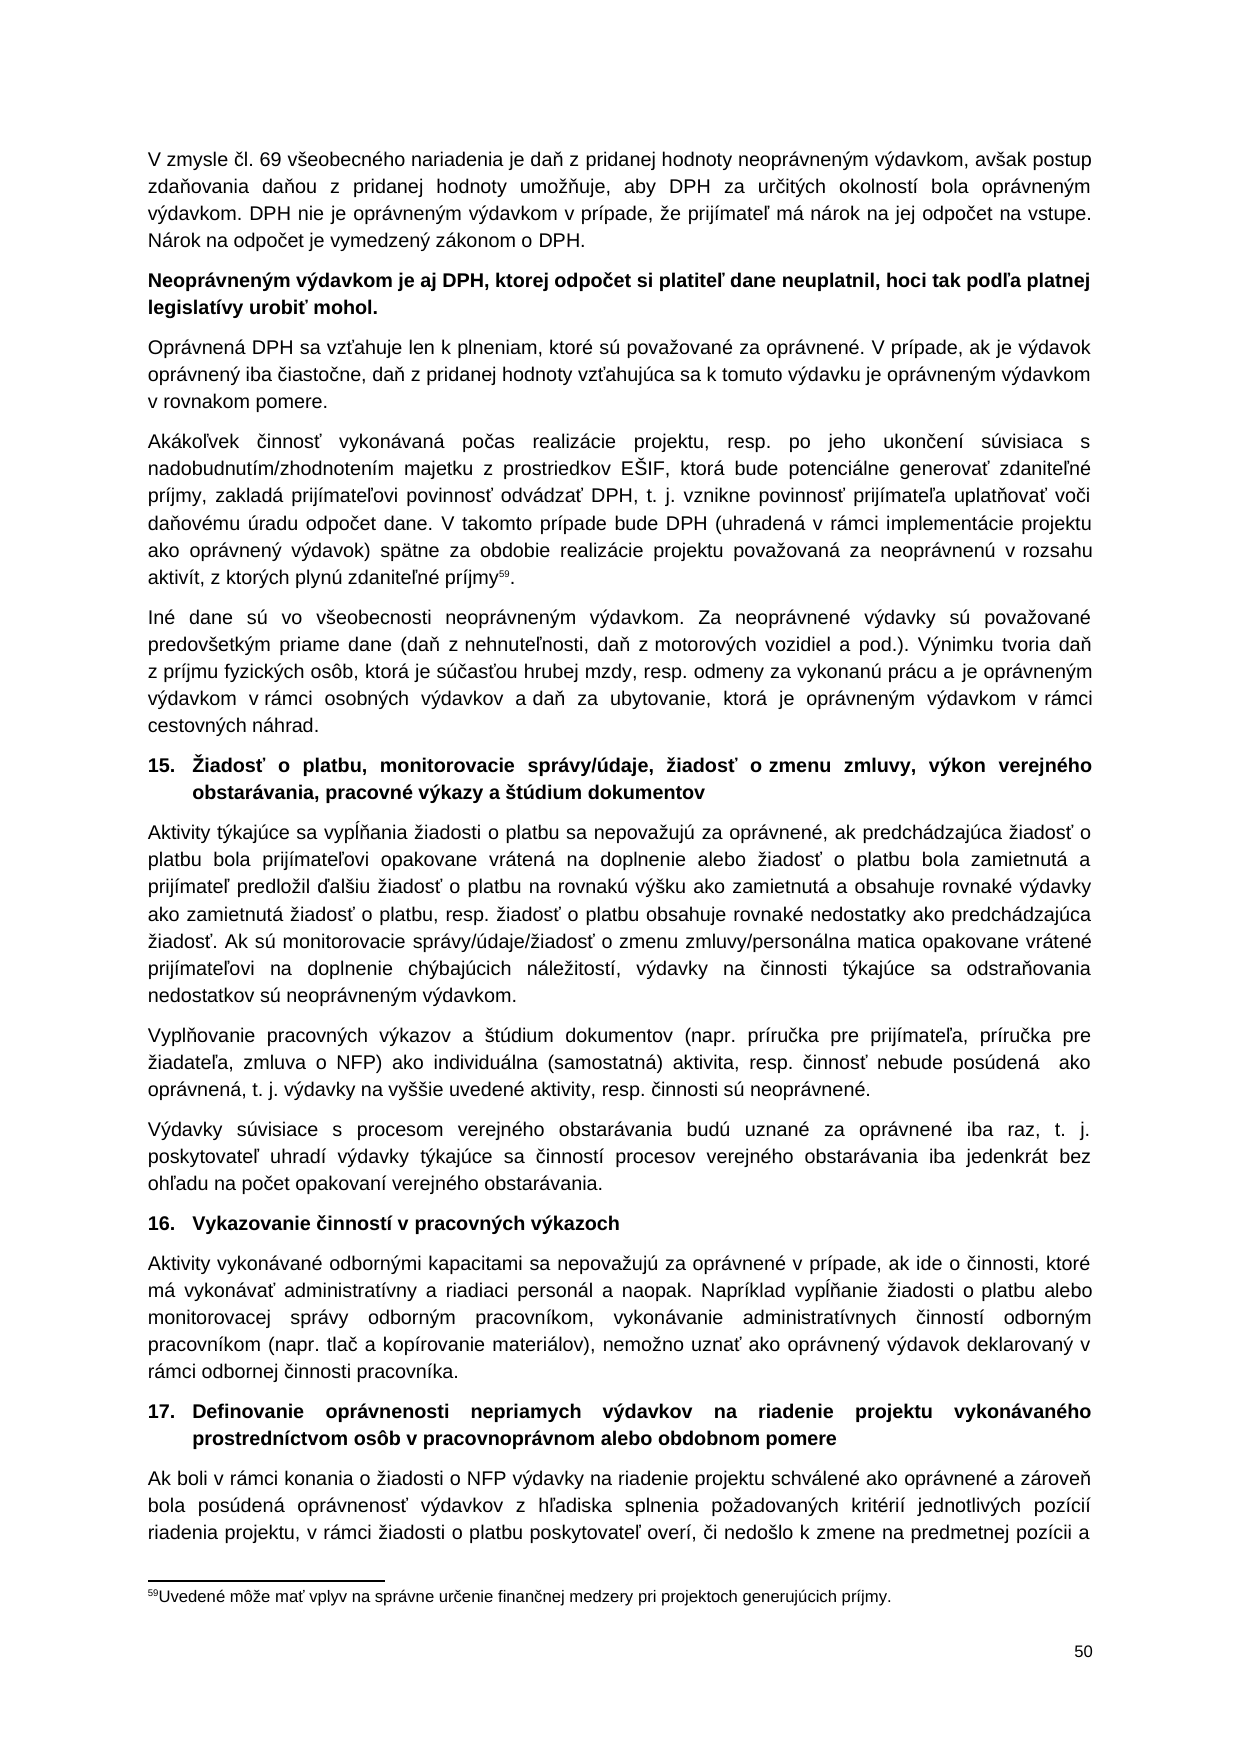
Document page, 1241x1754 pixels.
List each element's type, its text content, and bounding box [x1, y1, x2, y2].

text Neoprávneným výdavkom je aj DPH, ktorej odpočet si platiteľ dane neuplatnil, hoci tak podľa platnej legislatívy urobiť mohol. [148, 269, 1092, 319]
text Akákoľvek činnosť vykonávaná počas realizácie projektu, resp. po jeho ukončení súvisiaca s nadobudnutím/zhodnotením majetku z prostriedkov EŠIF, ktorá bude potenciálne generovať zdaniteľné príjmy, zakladá prijímateľovi povinnosť odvádzať DPH, t. j. vznikne povinnosť prijímateľa uplatňovať voči daňovému úradu odpočet dane. V takomto prípade bude DPH (uhradená v rámci implementácie projektu ako oprávnený výdavok) spätne za obdobie realizácie projektu považovaná za neoprávnenú v rozsahu aktivít, z ktorých plynú zdaniteľné príjmy. [148, 430, 1092, 588]
text Oprávnená DPH sa vzťahuje len k plneniam, ktoré sú považované za oprávnené. V prípade, ak je výdavok oprávnený iba čiastočne, daň z pridanej hodnoty vzťahujúca sa k tomuto výdavku je oprávneným výdavkom v rovnakom pomere. [148, 336, 1092, 413]
list Vykazovanie činností v pracovných výkazoch [148, 1212, 1092, 1234]
text Výdavky súvisiace s procesom verejného obstarávania budú uznané za oprávnené iba raz, t. j. poskytovateľ uhradí výdavky týkajúce sa činností procesov verejného obstarávania iba jedenkrát bez ohľadu na počet opakovaní verejného obstarávania. [148, 1118, 1092, 1195]
text Iné dane sú vo všeobecnosti neoprávneným výdavkom. Za neoprávnené výdavky sú považované predovšetkým priame dane (daň z nehnuteľnosti, daň z motorových vozidiel a pod.). Výnimku tvoria daň z príjmu fyzických osôb, ktorá je súčasťou hrubej mzdy, resp. odmeny za vykonanú prácu a je oprávneným výdavkom v rámci osobných výdavkov a daň za ubytovanie, ktorá je oprávneným výdavkom v rámci cestovných náhrad. [148, 606, 1092, 737]
text Aktivity vykonávané odbornými kapacitami sa nepovažujú za oprávnené v prípade, ak ide o činnosti, ktoré má vykonávať administratívny a riadiaci personál a naopak. Napríklad vypĺňanie žiadosti o platbu alebo monitorovacej správy odborným pracovníkom, vykonávanie administratívnych činností odborným pracovníkom (napr. tlač a kopírovanie materiálov), nemožno uznať ako oprávnený výdavok deklarovaný v rámci odbornej činnosti pracovníka. [148, 1251, 1092, 1383]
list Žiadosť o platbu, monitorovacie správy/údaje, žiadosť o zmenu zmluvy, výkon verejného obstarávania, pracovné výkazy a štúdium dokumentov [148, 754, 1092, 804]
text V zmysle čl. 69 všeobecného nariadenia je daň z pridanej hodnoty neoprávneným výdavkom, avšak postup zdaňovania daňou z pridanej hodnoty umožňuje, aby DPH za určitých okolností bola oprávneným výdavkom. DPH nie je oprávneným výdavkom v prípade, že prijímateľ má nárok na jej odpočet na vstupe. Nárok na odpočet je vymedzený zákonom o DPH. [148, 148, 1092, 252]
text Aktivity týkajúce sa vypĺňania žiadosti o platbu sa nepovažujú za oprávnené, ak predchádzajúca žiadosť o platbu bola prijímateľovi opakovane vrátená na doplnenie alebo žiadosť o platbu bola zamietnutá a prijímateľ predložil ďalšiu žiadosť o platbu na rovnakú výšku ako zamietnutá a obsahuje rovnaké výdavky ako zamietnutá žiadosť o platbu, resp. žiadosť o platbu obsahuje rovnaké nedostatky ako predchádzajúca žiadosť. Ak sú monitorovacie správy/údaje/žiadosť o zmenu zmluvy/personálna matica opakovane vrátené prijímateľovi na doplnenie chýbajúcich náležitostí, výdavky na činnosti týkajúce sa odstraňovania nedostatkov sú neoprávneným výdavkom. [148, 821, 1092, 1007]
text Vyplňovanie pracovných výkazov a štúdium dokumentov (napr. príručka pre prijímateľa, príručka pre žiadateľa, zmluva o NFP) ako individuálna (samostatná) aktivita, resp. činnosť nebude posúdená ako oprávnená, t. j. výdavky na vyššie uvedené aktivity, resp. činnosti sú neoprávnené. [148, 1024, 1092, 1101]
list Definovanie oprávnenosti nepriamych výdavkov na riadenie projektu vykonávaného prostredníctvom osôb v pracovnoprávnom alebo obdobnom pomere [148, 1400, 1092, 1450]
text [148, 1467, 1092, 1544]
